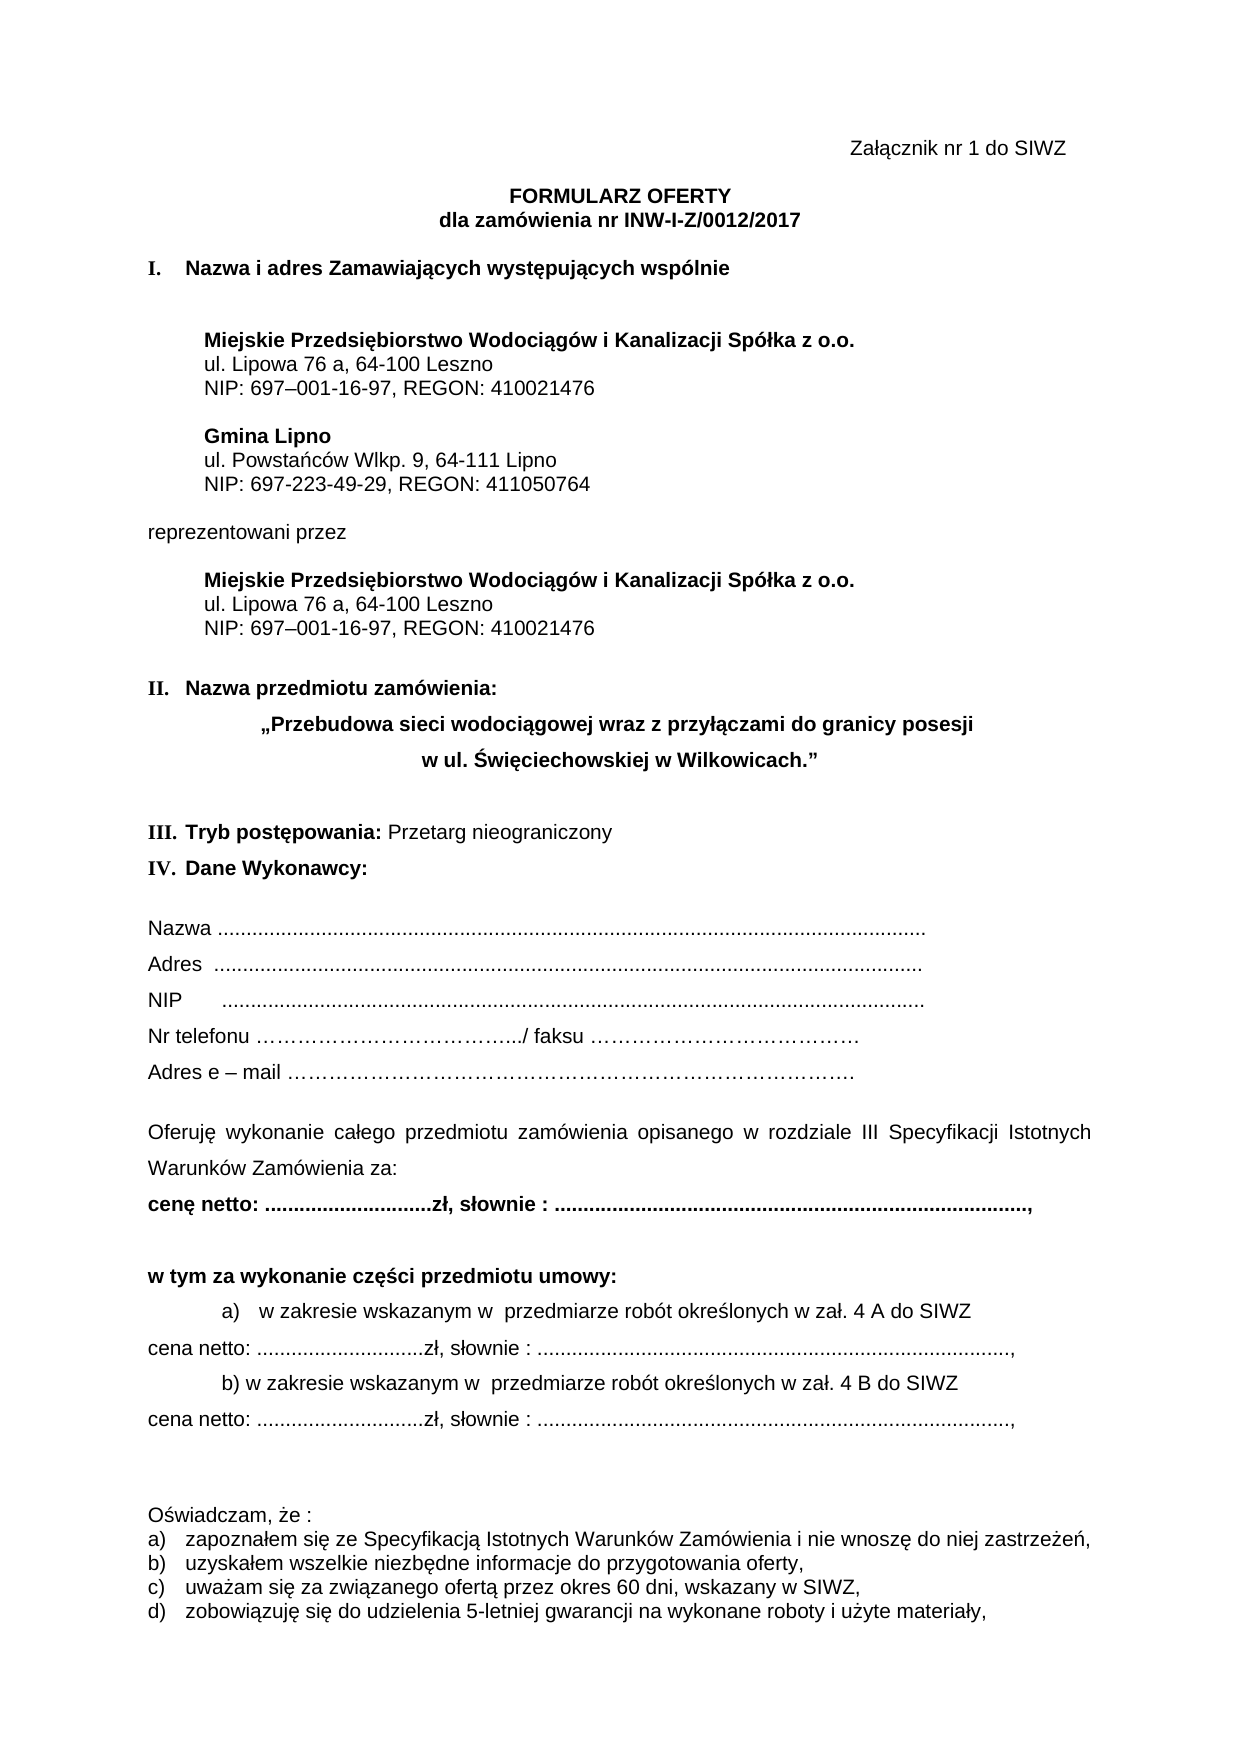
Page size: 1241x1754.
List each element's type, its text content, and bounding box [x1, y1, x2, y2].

list Nazwa przedmiotu zamówienia: [148, 676, 1093, 700]
text ul. Powstańców Wlkp. 9, 64-111 Lipno [204, 448, 1093, 472]
text ul. Lipowa , 64-100 Leszno [204, 352, 1093, 376]
text Adres e – mail ………………………………………………………………………. [148, 1060, 1093, 1084]
text Nr telefonu ……………………………….../ faksu ………………………………… [148, 1024, 1093, 1048]
text Gmina Lipno [204, 424, 1093, 448]
text „Przebudowa sieci wodociągowej wraz z przyłączami do granicy posesji w ul. Święciechowskiej w Wilkowicach.” [148, 712, 1093, 772]
text reprezentowani przez [148, 520, 1093, 544]
text NIP: 697–001-16-97, REGON: 410021476 [204, 376, 1093, 400]
list w zakresie wskazanym w przedmiarze robót określonych w zał. 4 A do SIWZ [221, 1299, 1093, 1323]
text ul. Lipowa , 64-100 Leszno [204, 592, 1093, 616]
text Oświadczam, że : [148, 1503, 1093, 1527]
text Nazwa ........................................................................................................................... [148, 916, 1093, 940]
text cena netto: .............................zł, słownie : .................................................................................., [148, 1335, 1093, 1359]
text Miejskie Przedsiębiorstwo Wodociągów i Kanalizacji Spółka z o.o. [204, 328, 1093, 352]
text Adres ........................................................................................................................... [148, 952, 1093, 976]
text w tym za wykonanie części przedmiotu umowy: [148, 1263, 1093, 1287]
text dla zamówienia nr INW-I-Z/0012/2017 [148, 208, 1093, 232]
subtitle Tryb postępowania: Przetarg nieograniczony [148, 819, 1093, 844]
text Oferuję wykonanie całego przedmiotu zamówienia opisanego w rozdziale III Specyfikacji Istotnych Warunków Zamówienia za: [148, 1120, 1093, 1179]
list Dane Wykonawcy: [148, 856, 1093, 880]
list uzyskałem wszelkie niezbędne informacje do przygotowania oferty, [148, 1551, 1093, 1575]
text Miejskie Przedsiębiorstwo Wodociągów i Kanalizacji Spółka z o.o. [204, 568, 1093, 592]
list Nazwa i adres Zamawiających występujących wspólnie [148, 256, 1093, 280]
list zobowiązuję się do udzielenia 5-letniej gwarancji na wykonane roboty i użyte materiały, [148, 1599, 1093, 1623]
text cena netto: .............................zł, słownie : .................................................................................., [148, 1407, 1093, 1431]
title Załącznik nr 1 do SIWZ [148, 136, 1093, 160]
list zapoznałem się ze Specyfikacją Istotnych Warunków Zamówienia i nie wnoszę do niej zastrzeżeń, [148, 1527, 1093, 1551]
list uważam się za związanego ofertą przez okres 60 dni, wskazany w SIWZ, [148, 1575, 1093, 1599]
text b) w zakresie wskazanym w przedmiarze robót określonych w zał. 4 B do SIWZ [148, 1371, 1093, 1395]
title FORMULARZ OFERTY [148, 184, 1093, 208]
text NIP .......................................................................................................................... [148, 988, 1093, 1012]
text cenę netto: .............................zł, słownie : .................................................................................., [148, 1192, 1093, 1216]
text NIP: 697–001-16-97, REGON: 410021476 [204, 616, 1093, 639]
text NIP: 697-223-49-29, REGON: 411050764 [204, 472, 1093, 496]
